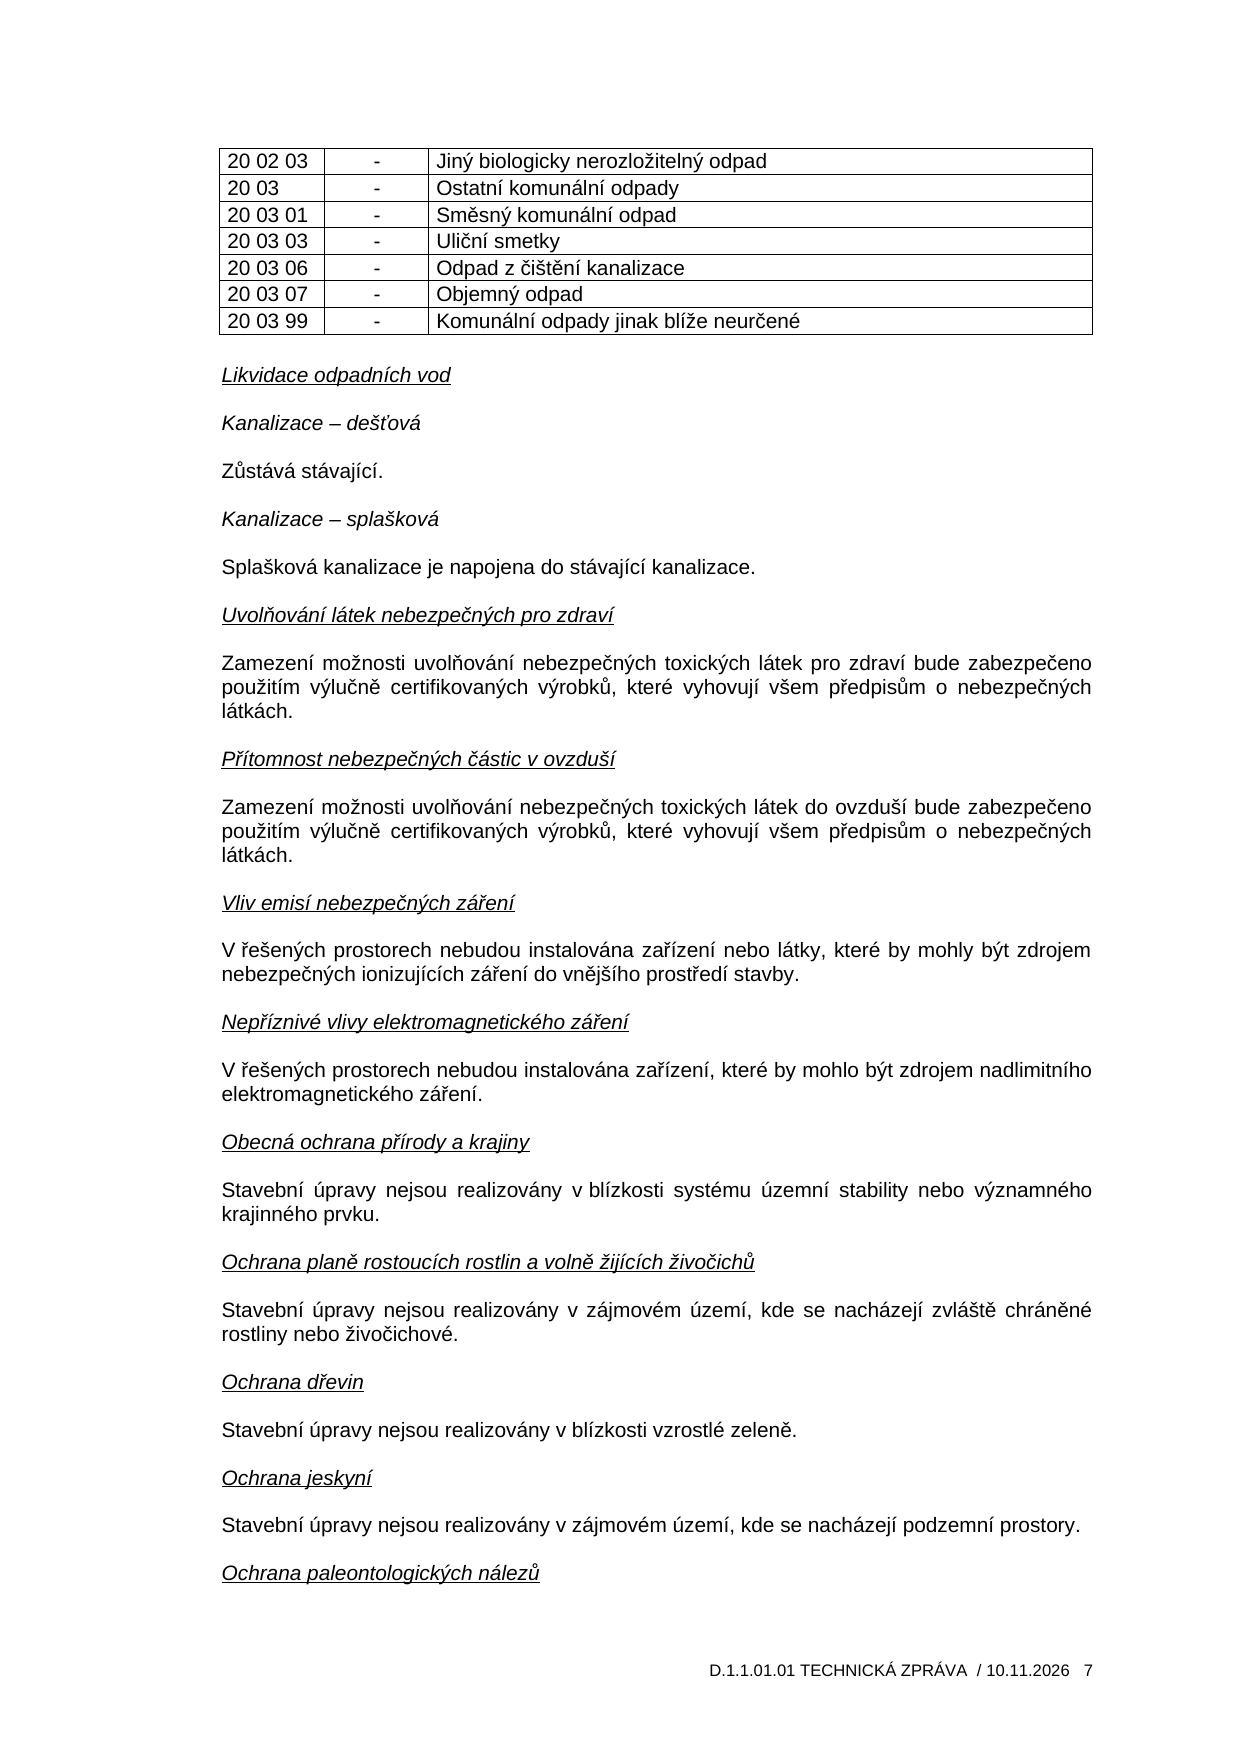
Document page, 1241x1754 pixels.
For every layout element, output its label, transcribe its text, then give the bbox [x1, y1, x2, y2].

text Zamezení možnosti uvolňování nebezpečných toxických látek pro zdraví bude zabezpečeno použitím výlučně certifikovaných výrobků, které vyhovují všem předpisům o nebezpečných látkách. [221, 651, 1093, 723]
table_cell Směsný komunální odpad [429, 202, 1092, 227]
text Likvidace odpadních vod [221, 363, 1093, 387]
text Přítomnost nebezpečných částic v ovzduší [148, 747, 1093, 771]
table_cell Uliční smetky [429, 228, 1092, 254]
table_cell - [325, 228, 428, 254]
table_cell - [325, 255, 428, 280]
text V řešených prostorech nebudou instalována zařízení nebo látky, které by mohly být zdrojem nebezpečných ionizujících záření do vnějšího prostředí stavby. [221, 938, 1093, 986]
text Obecná ochrana přírody a krajiny [148, 1130, 1093, 1154]
table_cell 20 03 01 [220, 202, 324, 227]
text Stavební úpravy nejsou realizovány v zájmovém území, kde se nacházejí podzemní prostory. [221, 1513, 1093, 1537]
table_cell 20 03 [220, 175, 324, 201]
text Ochrana paleontologických nálezů [148, 1561, 1093, 1585]
text Splašková kanalizace je napojena do stávající kanalizace. [221, 555, 1093, 579]
text Kanalizace – dešťová [221, 411, 1093, 435]
text Vliv emisí nebezpečných záření [148, 890, 1093, 914]
table_cell - [325, 281, 428, 307]
text Zůstává stávající. [221, 459, 1093, 483]
table_cell Objemný odpad [429, 281, 1092, 307]
table_cell 20 03 07 [220, 281, 324, 307]
text Nepříznivé vlivy elektromagnetického záření [148, 1010, 1093, 1034]
table_cell - [325, 202, 428, 227]
table_cell Jiný biologicky nerozložitelný odpad [429, 149, 1092, 174]
text Uvolňování látek nebezpečných pro zdraví [221, 603, 1093, 627]
table_cell Komunální odpady jinak blíže neurčené [429, 308, 1092, 333]
text Ochrana jeskyní [148, 1465, 1093, 1489]
text Zamezení možnosti uvolňování nebezpečných toxických látek do ovzduší bude zabezpečeno použitím výlučně certifikovaných výrobků, které vyhovují všem předpisům o nebezpečných látkách. [221, 794, 1093, 866]
table_cell 20 03 03 [220, 228, 324, 254]
table_cell Odpad z čištění kanalizace [429, 255, 1092, 280]
text Stavební úpravy nejsou realizovány v blízkosti vzrostlé zeleně. [221, 1417, 1093, 1441]
text Stavební úpravy nejsou realizovány v blízkosti systému územní stability nebo významného krajinného prvku. [221, 1178, 1093, 1226]
table_cell - [325, 308, 428, 333]
text Ochrana planě rostoucích rostlin a volně žijících živočichů [148, 1250, 1093, 1274]
table_cell - [325, 175, 428, 201]
table_cell 20 03 99 [220, 308, 324, 333]
text Ochrana dřevin [148, 1369, 1093, 1393]
table_cell 20 02 03 [220, 149, 324, 174]
text Stavební úpravy nejsou realizovány v zájmovém území, kde se nacházejí zvláště chráněné rostliny nebo živočichové. [221, 1298, 1093, 1346]
table_cell 20 03 06 [220, 255, 324, 280]
table_cell - [325, 149, 428, 174]
table_cell Ostatní komunální odpady [429, 175, 1092, 201]
text Kanalizace – splašková [221, 507, 1093, 531]
text V řešených prostorech nebudou instalována zařízení, které by mohlo být zdrojem nadlimitního elektromagnetického záření. [221, 1058, 1093, 1106]
